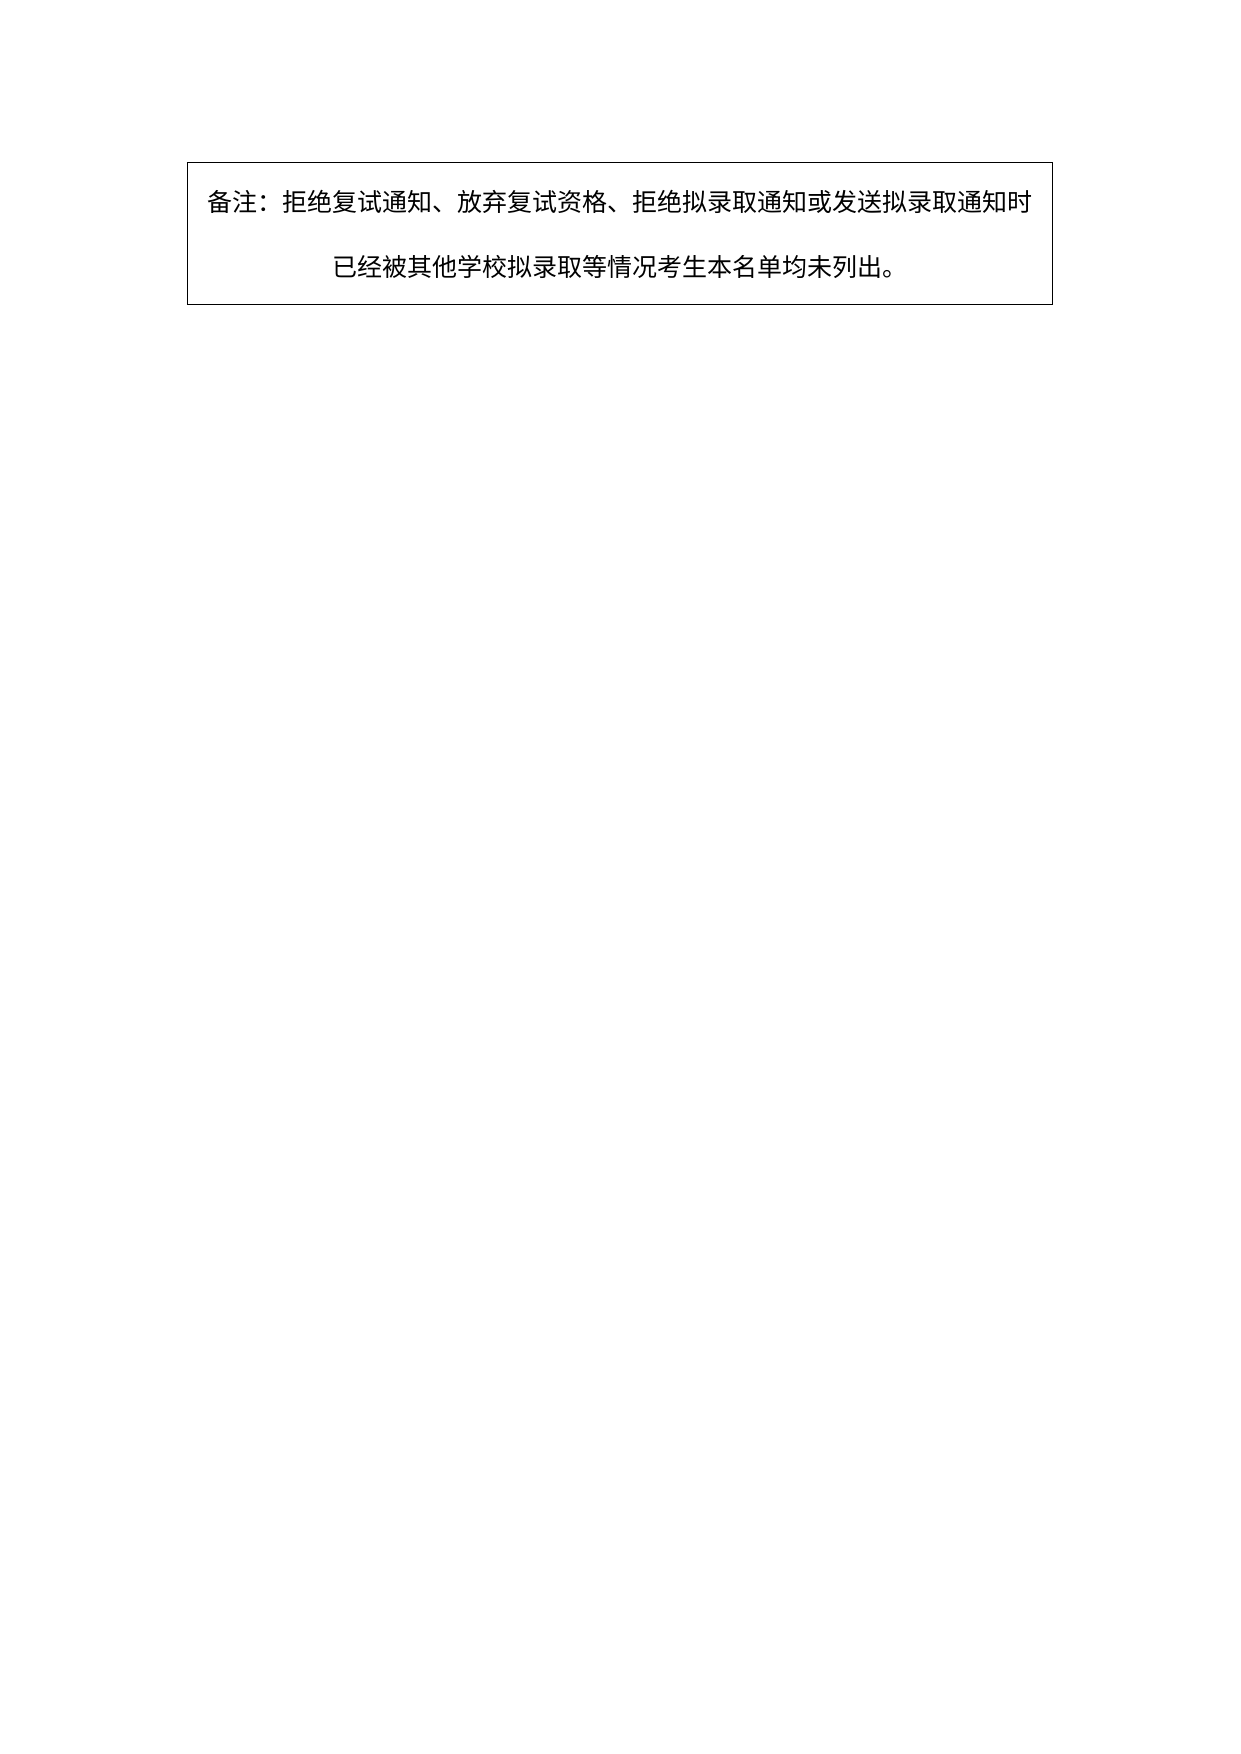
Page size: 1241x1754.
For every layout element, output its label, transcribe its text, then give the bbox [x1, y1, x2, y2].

table_cell 备注：拒绝复试通知、放弃复试资格、拒绝拟录取通知或发送拟录取通知时已经被其他学校拟录取等情况考生本名单均未列出。 [188, 163, 1052, 303]
